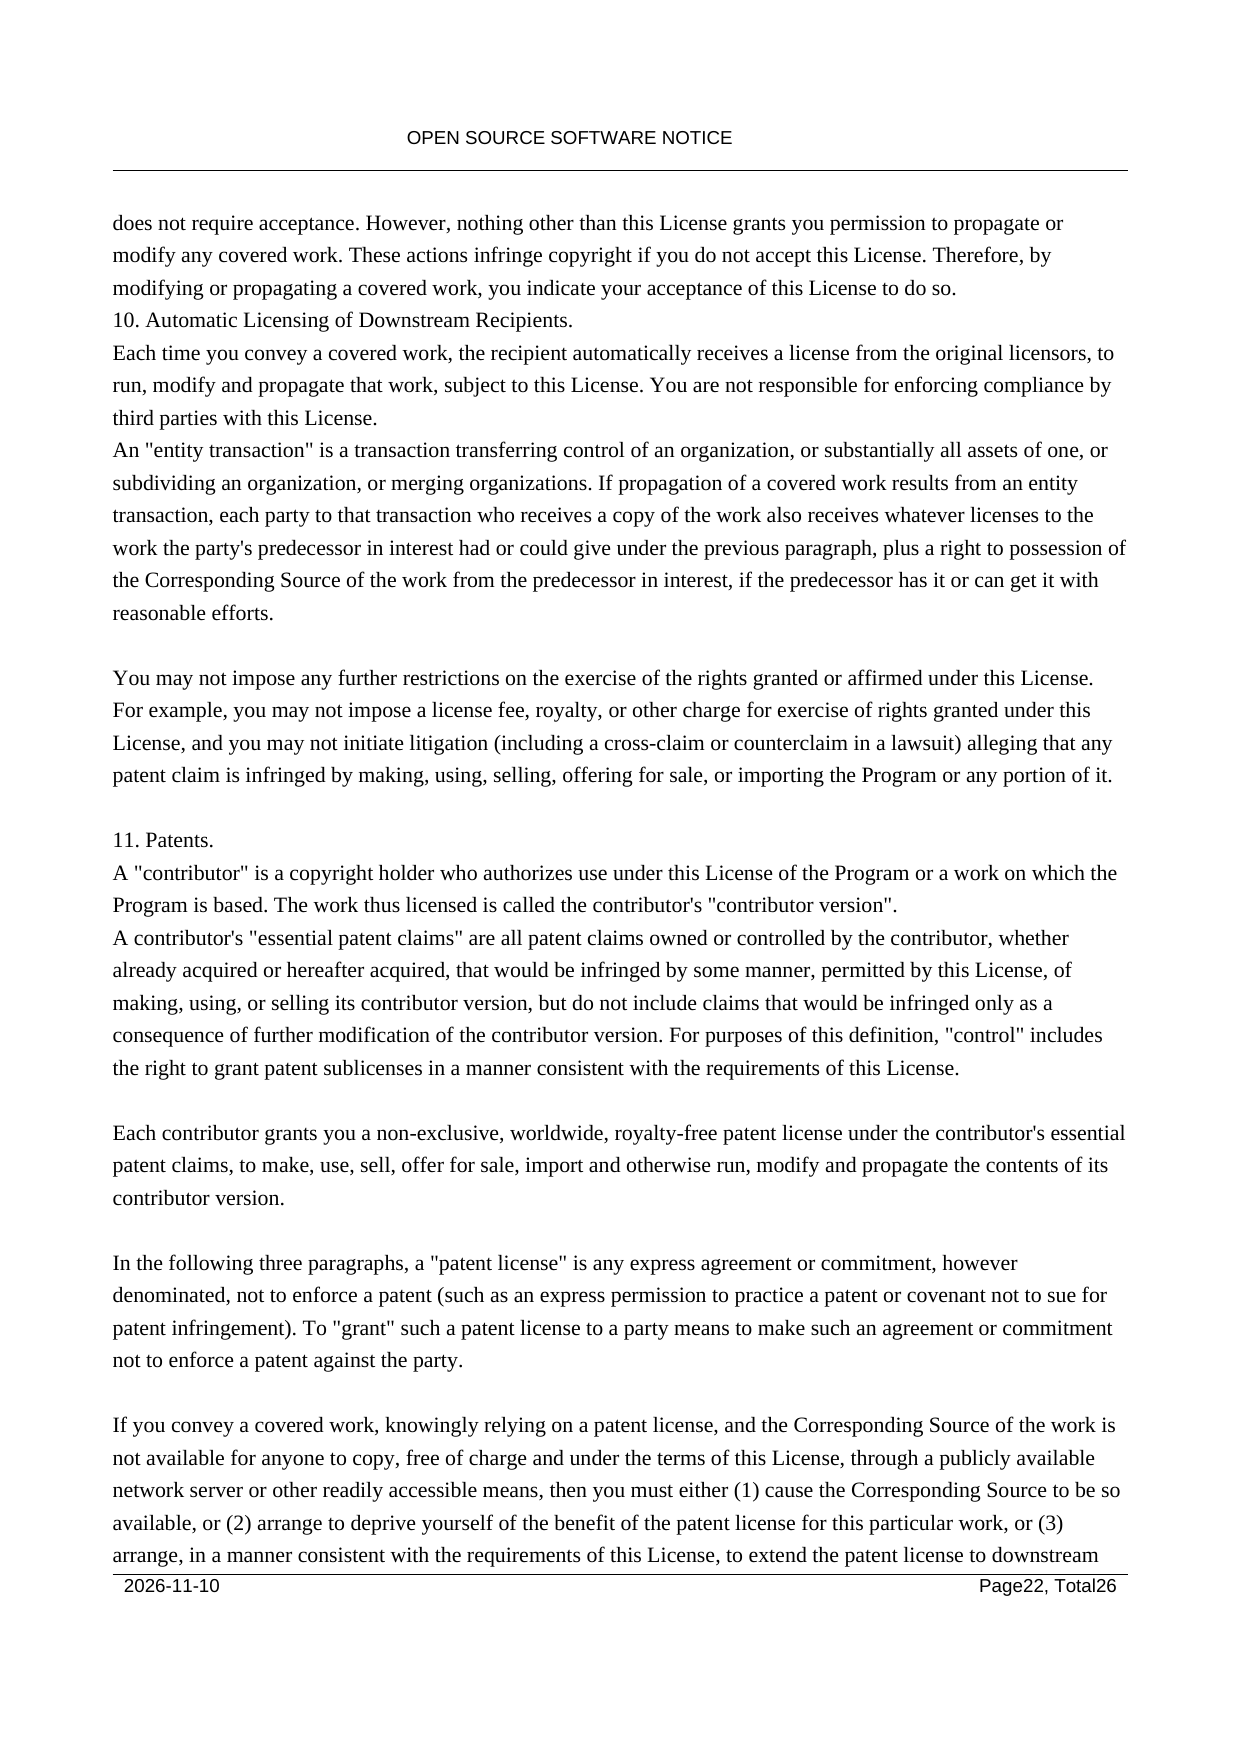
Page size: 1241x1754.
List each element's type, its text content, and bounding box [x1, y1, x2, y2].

text In the following three paragraphs, a "patent license" is any express agreement or commitment, however denominated, not to enforce a patent (such as an express permission to practice a patent or covenant not to sue for patent infringement). To "grant" such a patent license to a party means to make such an agreement or commitment not to enforce a patent against the party. [112, 1246, 1128, 1376]
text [112, 206, 1128, 304]
text 11. Patents. [112, 824, 1128, 856]
text An "entity transaction" is a transaction transferring control of an organization, or substantially all assets of one, or subdividing an organization, or merging organizations. If propagation of a covered work results from an entity transaction, each party to that transaction who receives a copy of the work also receives whatever licenses to the work the party's predecessor in interest had or could give under the previous paragraph, plus a right to possession of the Corresponding Source of the work from the predecessor in interest, if the predecessor has it or can get it with reasonable efforts. [112, 434, 1128, 629]
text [112, 1409, 1128, 1571]
text You may not impose any further restrictions on the exercise of the rights granted or affirmed under this License. For example, you may not impose a license fee, royalty, or other charge for exercise of rights granted under this License, and you may not initiate litigation (including a cross-claim or counterclaim in a lawsuit) alleging that any patent claim is infringed by making, using, selling, offering for sale, or importing the Program or any portion of it. [112, 661, 1128, 791]
text Each contributor grants you a non-exclusive, worldwide, royalty-free patent license under the contributor's essential patent claims, to make, use, sell, offer for sale, import and otherwise run, modify and propagate the contents of its contributor version. [112, 1116, 1128, 1214]
text Each time you convey a covered work, the recipient automatically receives a license from the original licensors, to run, modify and propagate that work, subject to this License. You are not responsible for enforcing compliance by third parties with this License. [112, 336, 1128, 434]
text A "contributor" is a copyright holder who authorizes use under this License of the Program or a work on which the Program is based. The work thus licensed is called the contributor's "contributor version". [112, 856, 1128, 921]
text A contributor's "essential patent claims" are all patent claims owned or controlled by the contributor, whether already acquired or hereafter acquired, that would be infringed by some manner, permitted by this License, of making, using, or selling its contributor version, but do not include claims that would be infringed only as a consequence of further modification of the contributor version. For purposes of this definition, "control" includes the right to grant patent sublicenses in a manner consistent with the requirements of this License. [112, 921, 1128, 1084]
text 10. Automatic Licensing of Downstream Recipients. [112, 304, 1128, 336]
